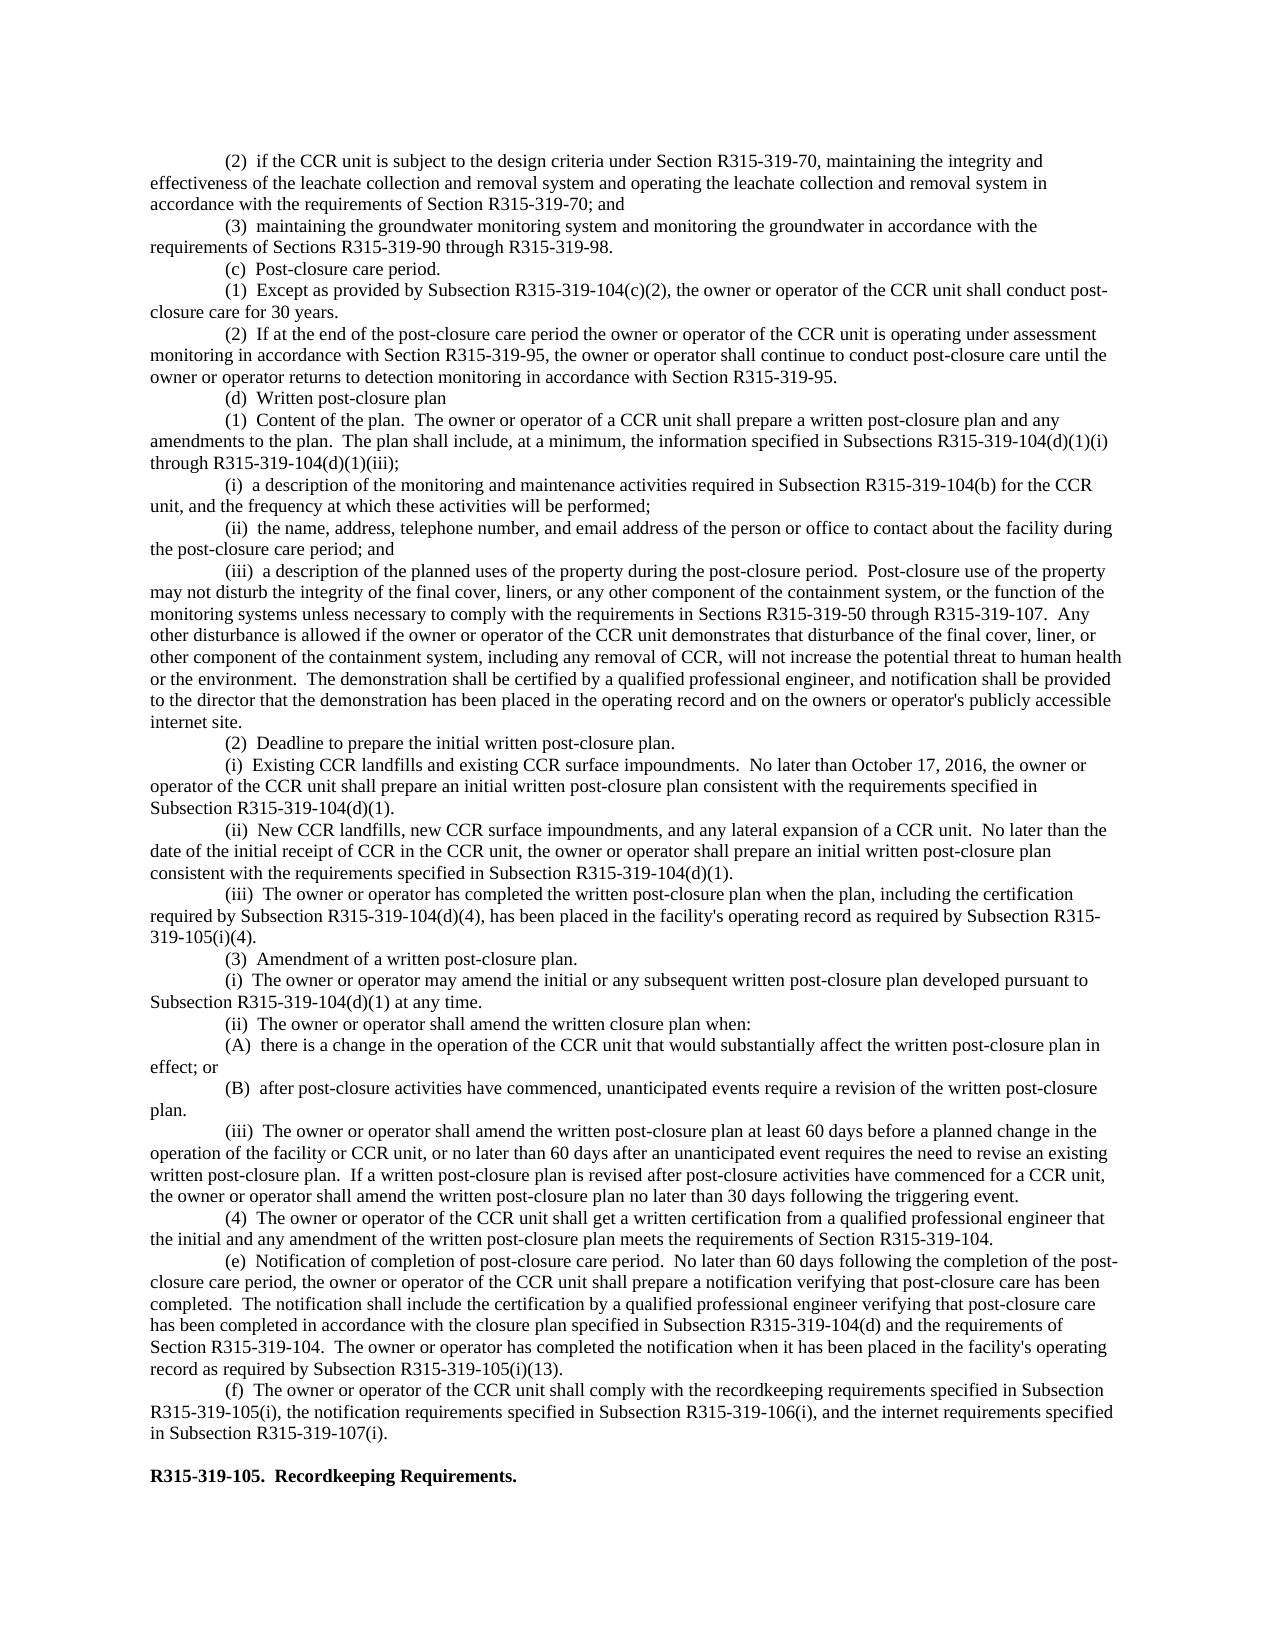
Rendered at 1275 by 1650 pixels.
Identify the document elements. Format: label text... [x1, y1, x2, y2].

text (1) Content of the plan. The owner or operator of a CCR unit shall prepare a written post-closure plan and any amendments to the plan. The plan shall include, at a minimum, the information specified in Subsections R315-319-104(d)(1)(i) through R315-319-104(d)(1)(iii); [150, 409, 1125, 473]
text (iii) The owner or operator shall amend the written post-closure plan at least 60 days before a planned change in the operation of the facility or CCR unit, or no later than 60 days after an unanticipated event requires the need to revise an existing written post-closure plan. If a written post-closure plan is revised after post-closure activities have commenced for a CCR unit, the owner or operator shall amend the written post-closure plan no later than 30 days following the triggering event. [150, 1120, 1125, 1207]
text (e) Notification of completion of post-closure care period. No later than 60 days following the completion of the post-closure care period, the owner or operator of the CCR unit shall prepare a notification verifying that post-closure care has been completed. The notification shall include the certification by a qualified professional engineer verifying that post-closure care has been completed in accordance with the closure plan specified in Subsection R315-319-104(d) and the requirements of Section R315-319-104. The owner or operator has completed the notification when it has been placed in the facility's operating record as required by Subsection R315-319-105(i)(13). [150, 1250, 1125, 1379]
text (1) Except as provided by Subsection R315-319-104(c)(2), the owner or operator of the CCR unit shall conduct post-closure care for 30 years. [150, 279, 1125, 322]
text (iii) a description of the planned uses of the property during the post-closure period. Post-closure use of the property may not disturb the integrity of the final cover, liners, or any other component of the containment system, or the function of the monitoring systems unless necessary to comply with the requirements in Sections R315-319-50 through R315-319-107. Any other disturbance is allowed if the owner or operator of the CCR unit demonstrates that disturbance of the final cover, liner, or other component of the containment system, including any removal of CCR, will not increase the potential threat to human health or the environment. The demonstration shall be certified by a qualified professional engineer, and notification shall be provided to the director that the demonstration has been placed in the operating record and on the owners or operator's publicly accessible internet site. [150, 560, 1125, 732]
text (ii) New CCR landfills, new CCR surface impoundments, and any lateral expansion of a CCR unit. No later than the date of the initial receipt of CCR in the CCR unit, the owner or operator shall prepare an initial written post-closure plan consistent with the requirements specified in Subsection R315-319-104(d)(1). [150, 818, 1125, 883]
text (ii) The owner or operator shall amend the written closure plan when: [150, 1012, 1125, 1034]
text (f) The owner or operator of the CCR unit shall comply with the recordkeeping requirements specified in Subsection R315-319-105(i), the notification requirements specified in Subsection R315-319-106(i), and the internet requirements specified in Subsection R315-319-107(i). [150, 1379, 1125, 1444]
text (iii) The owner or operator has completed the written post-closure plan when the plan, including the certification required by Subsection R315-319-104(d)(4), has been placed in the facility's operating record as required by Subsection R315-319-105(i)(4). [150, 883, 1125, 948]
text (i) Existing CCR landfills and existing CCR surface impoundments. No later than October 17, 2016, the owner or operator of the CCR unit shall prepare an initial written post-closure plan consistent with the requirements specified in Subsection R315-319-104(d)(1). [150, 754, 1125, 818]
text (2) if the CCR unit is subject to the design criteria under Section R315-319-70, maintaining the integrity and effectiveness of the leachate collection and removal system and operating the leachate collection and removal system in accordance with the requirements of Section R315-319-70; and [150, 150, 1125, 215]
text (2) Deadline to prepare the initial written post-closure plan. [150, 732, 1125, 754]
text (3) Amendment of a written post-closure plan. [150, 948, 1125, 969]
text (i) The owner or operator may amend the initial or any subsequent written post-closure plan developed pursuant to Subsection R315-319-104(d)(1) at any time. [150, 969, 1125, 1012]
text R315-319-105. Recordkeeping Requirements. [150, 1465, 1125, 1487]
text (d) Written post-closure plan [150, 387, 1125, 409]
text (B) after post-closure activities have commenced, unanticipated events require a revision of the written post-closure plan. [150, 1077, 1125, 1120]
text (2) If at the end of the post-closure care period the owner or operator of the CCR unit is operating under assessment monitoring in accordance with Section R315-319-95, the owner or operator shall continue to conduct post-closure care until the owner or operator returns to detection monitoring in accordance with Section R315-319-95. [150, 322, 1125, 387]
text (c) Post-closure care period. [150, 258, 1125, 279]
text (ii) the name, address, telephone number, and email address of the person or office to contact about the facility during the post-closure care period; and [150, 517, 1125, 560]
text (A) there is a change in the operation of the CCR unit that would substantially affect the written post-closure plan in effect; or [150, 1034, 1125, 1077]
text (i) a description of the monitoring and maintenance activities required in Subsection R315-319-104(b) for the CCR unit, and the frequency at which these activities will be performed; [150, 473, 1125, 517]
text (4) The owner or operator of the CCR unit shall get a written certification from a qualified professional engineer that the initial and any amendment of the written post-closure plan meets the requirements of Section R315-319-104. [150, 1207, 1125, 1250]
text (3) maintaining the groundwater monitoring system and monitoring the groundwater in accordance with the requirements of Sections R315-319-90 through R315-319-98. [150, 215, 1125, 258]
